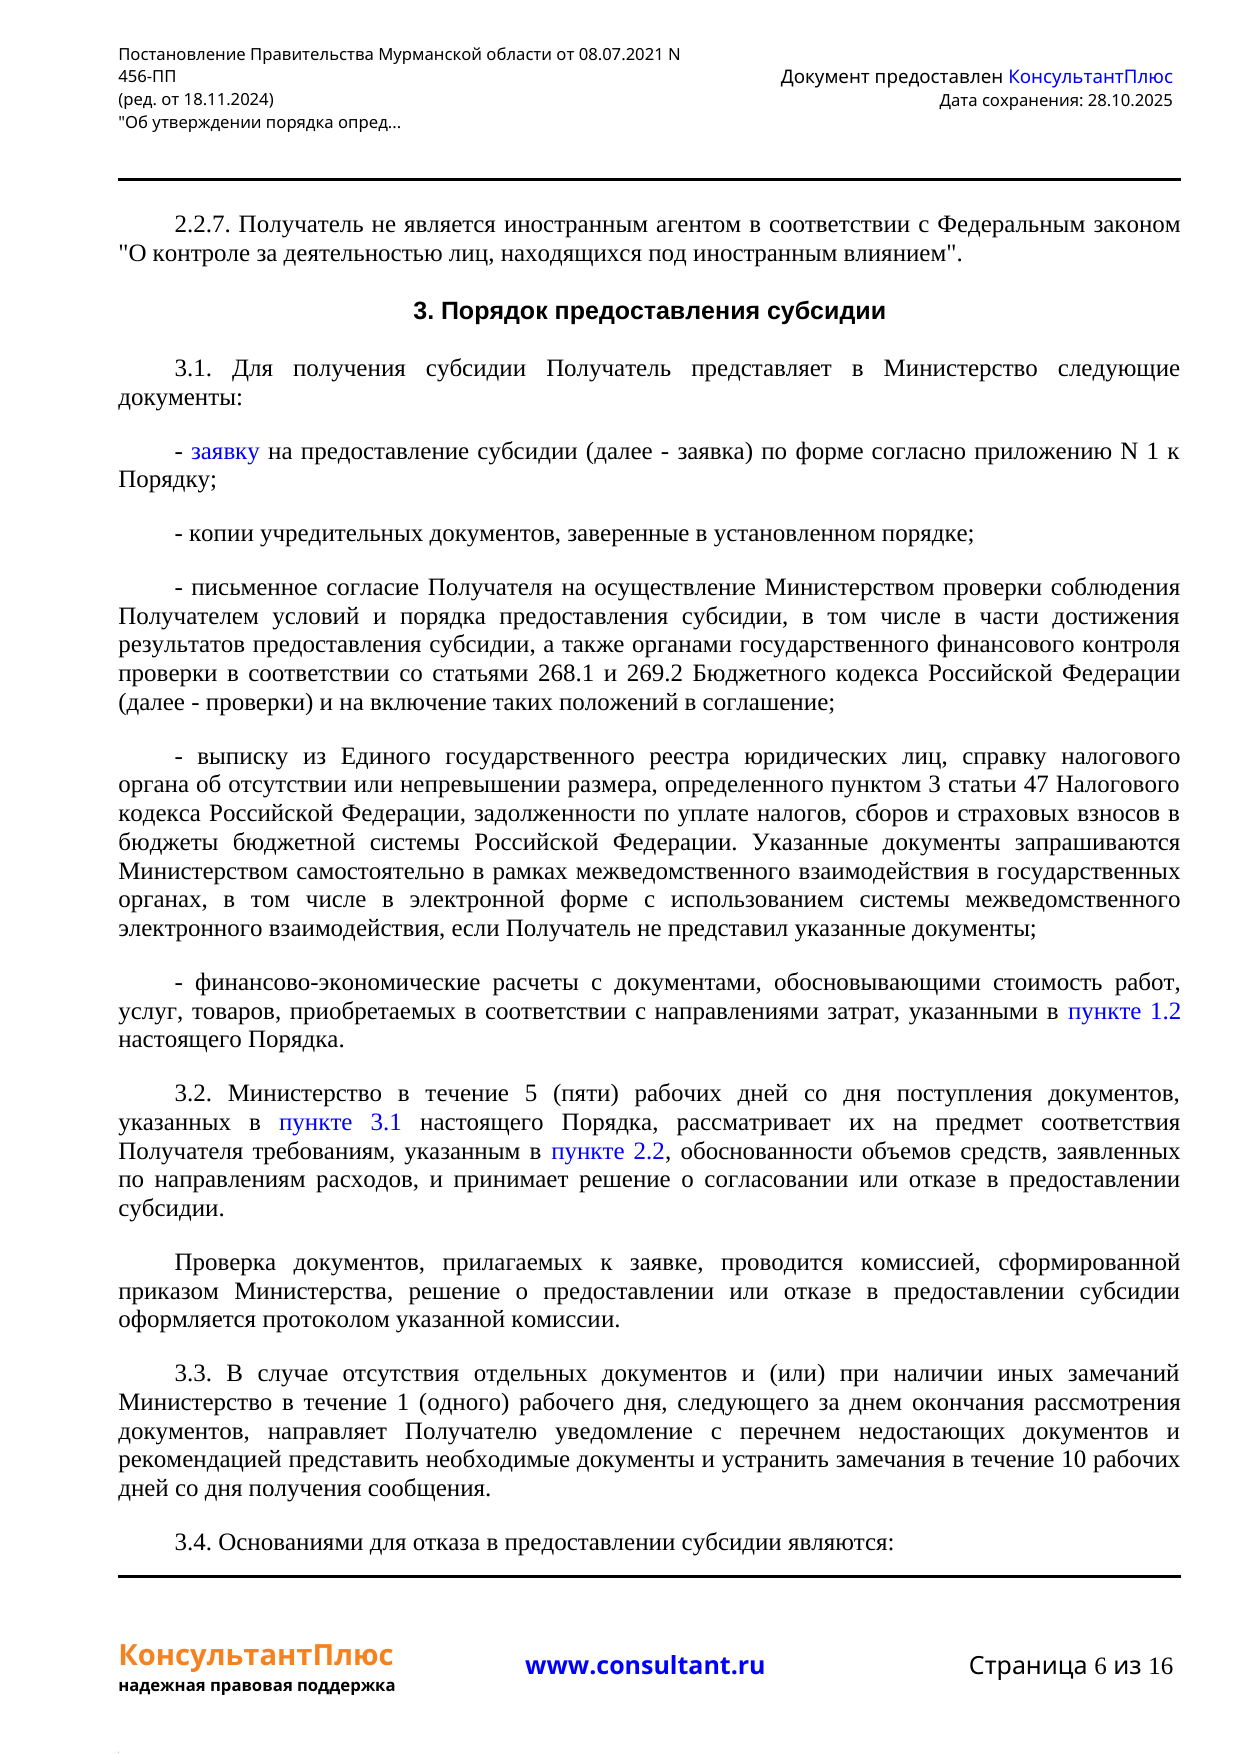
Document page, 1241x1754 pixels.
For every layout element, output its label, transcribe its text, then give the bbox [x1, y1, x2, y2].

text - заявку на предоставление субсидии (далее - заявка) по форме согласно приложению N 1 к Порядку; [118, 436, 1181, 493]
text - копии учредительных документов, заверенные в установленном порядке; [118, 518, 1181, 547]
text - финансово-экономические расчеты с документами, обосновывающими стоимость работ, услуг, товаров, приобретаемых в соответствии с направлениями затрат, указанными в пункте 1.2 настоящего Порядка. [118, 967, 1181, 1053]
text 3.1. Для получения субсидии Получатель представляет в Министерство следующие документы: [118, 353, 1181, 411]
text 3.2. Министерство в течение 5 (пяти) рабочих дней со дня поступления документов, указанных в пункте 3.1 настоящего Порядка, рассматривает их на предмет соответствия Получателя требованиям, указанным в пункте 2.2, обоснованности объемов средств, заявленных по направлениям расходов, и принимает решение о согласовании или отказе в предоставлении субсидии. [118, 1078, 1181, 1222]
text - письменное согласие Получателя на осуществление Министерством проверки соблюдения Получателем условий и порядка предоставления субсидии, в том числе в части достижения результатов предоставления субсидии, а также органами государственного финансового контроля проверки в соответствии со статьями 268.1 и 269.2 Бюджетного кодекса Российской Федерации (далее - проверки) и на включение таких положений в соглашение; [118, 572, 1181, 716]
text - выписку из Единого государственного реестра юридических лиц, справку налогового органа об отсутствии или непревышении размера, определенного пунктом 3 статьи 47 Налогового кодекса Российской Федерации, задолженности по уплате налогов, сборов и страховых взносов в бюджеты бюджетной системы Российской Федерации. Указанные документы запрашиваются Министерством самостоятельно в рамках межведомственного взаимодействия в государственных органах, в том числе в электронной форме с использованием системы межведомственного электронного взаимодействия, если Получатель не представил указанные документы; [118, 741, 1181, 942]
text Проверка документов, прилагаемых к заявке, проводится комиссией, сформированной приказом Министерства, решение о предоставлении или отказе в предоставлении субсидии оформляется протоколом указанной комиссии. [118, 1247, 1181, 1333]
title 3. Порядок предоставления субсидии [118, 296, 1181, 324]
text 3.3. В случае отсутствия отдельных документов и (или) при наличии иных замечаний Министерство в течение 1 (одного) рабочего дня, следующего за днем окончания рассмотрения документов, направляет Получателю уведомление с перечнем недостающих документов и рекомендацией представить необходимые документы и устранить замечания в течение 10 рабочих дней со дня получения сообщения. [118, 1358, 1181, 1502]
text 3.4. Основаниями для отказа в предоставлении субсидии являются: [118, 1527, 1181, 1556]
text 2.2.7. Получатель не является иностранным агентом в соответствии с Федеральным законом "О контроле за деятельностью лиц, находящихся под иностранным влиянием". [118, 209, 1181, 267]
